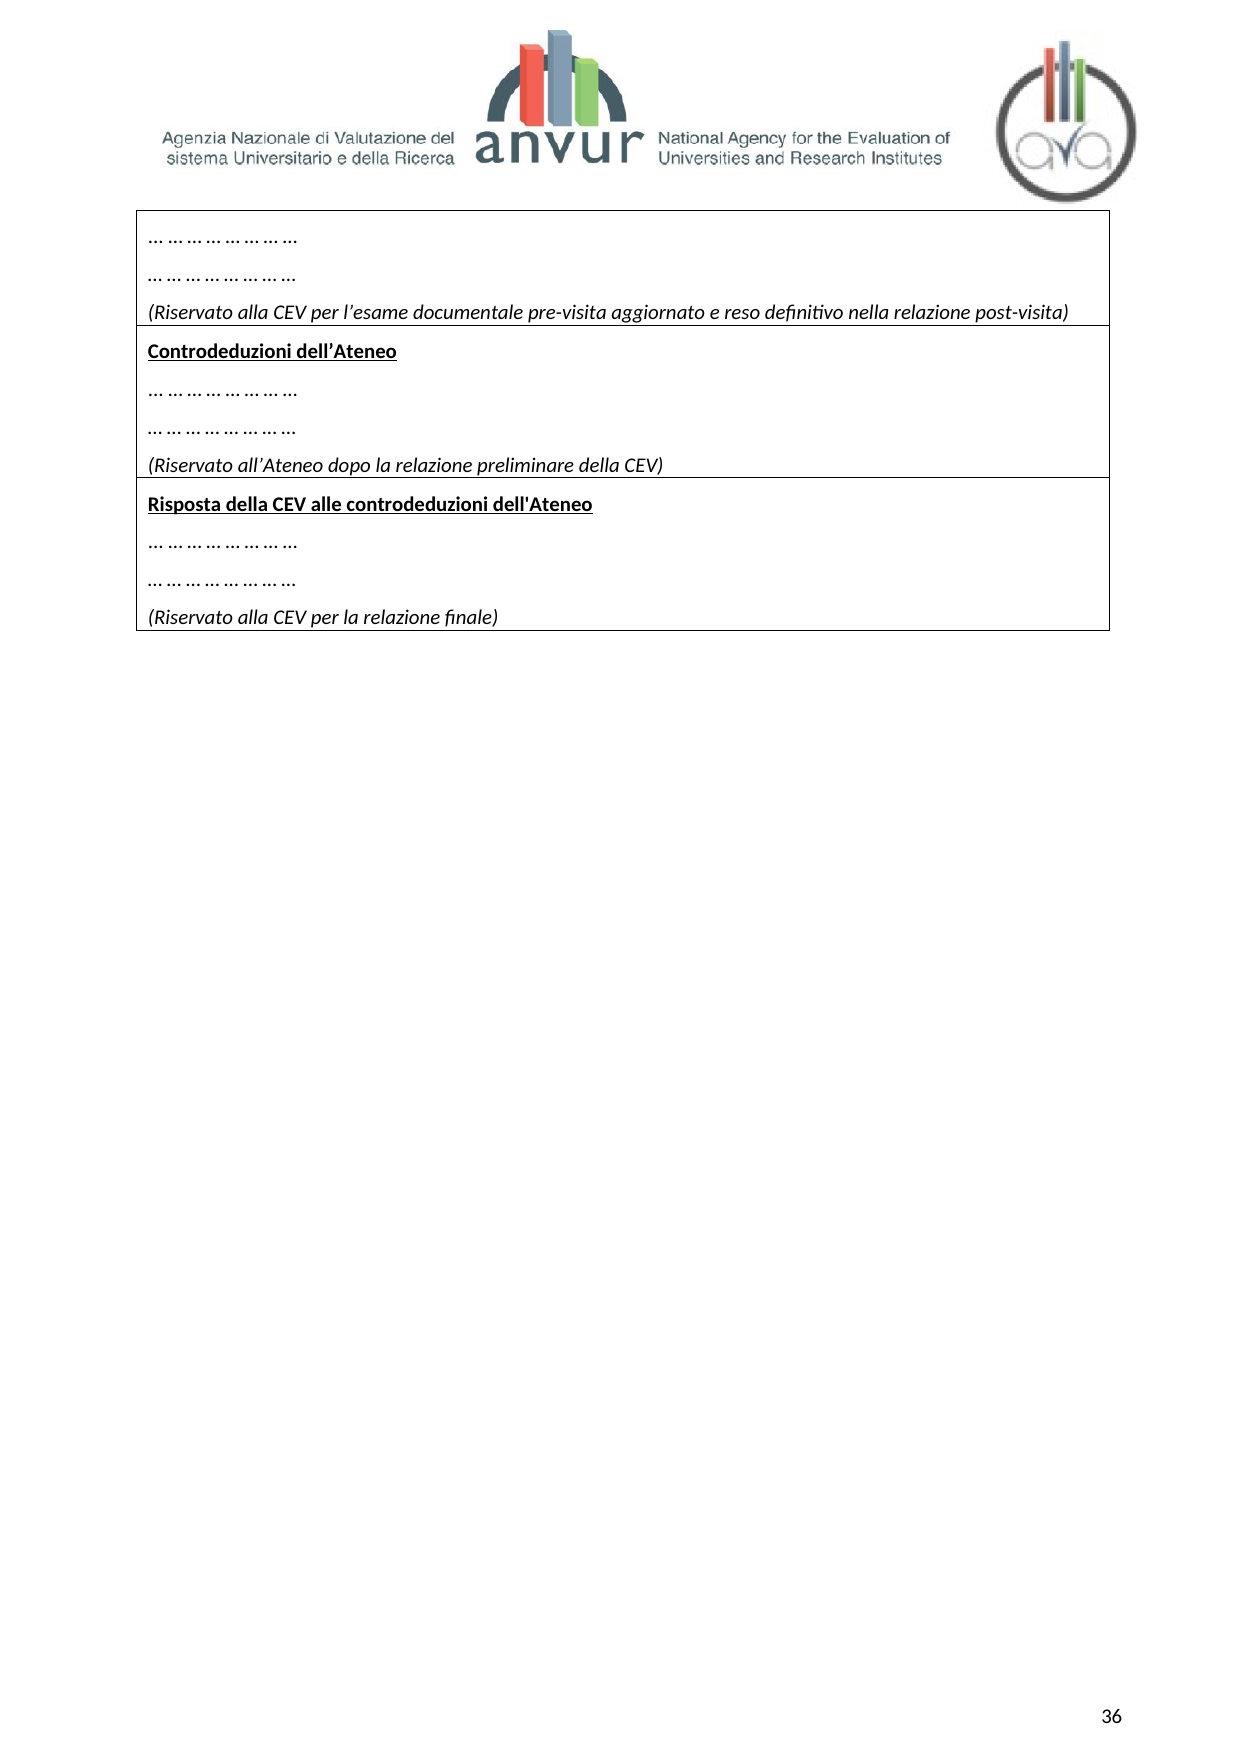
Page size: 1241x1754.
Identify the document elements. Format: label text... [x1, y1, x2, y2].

table_cell Risposta della CEV alle controdeduzioni dell'Ateneo ... … … … … … … … … … … … … … … … (Riservato alla CEV per la relazione finale) [137, 478, 1109, 630]
table_cell Controdeduzioni dell’Ateneo ... … … … … … … … … … … … … … … … (Riservato all’Ateneo dopo la relazione preliminare della CEV) [137, 326, 1109, 477]
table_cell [137, 211, 1109, 324]
